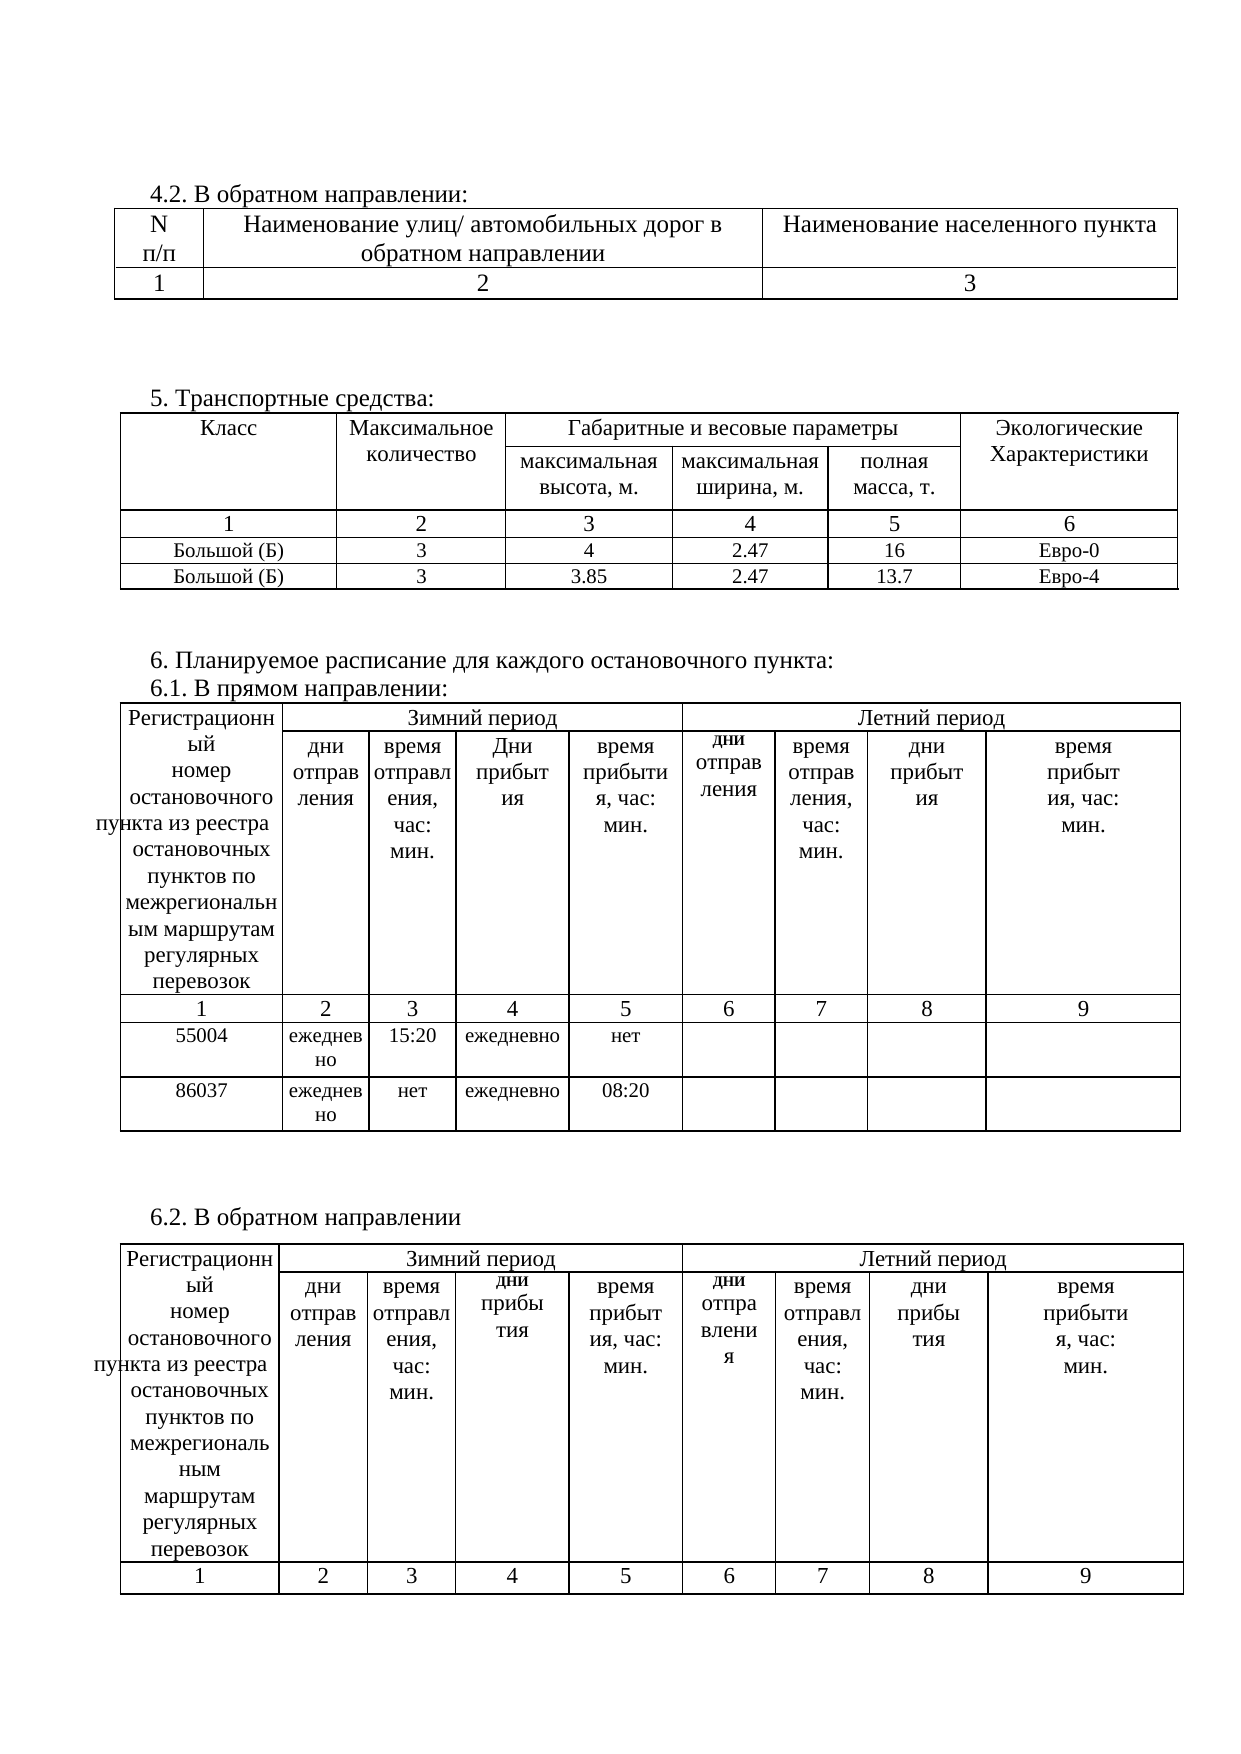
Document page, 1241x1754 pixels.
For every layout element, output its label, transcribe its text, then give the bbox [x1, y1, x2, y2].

table_cell полная масса, т. [829, 447, 960, 509]
table_cell 4 [456, 1563, 568, 1593]
table_cell время прибыт ия, час: мин. [570, 1273, 682, 1561]
text 6. Планируемое расписание для каждого остановочного пункта: [150, 645, 1090, 673]
table_header Класс [121, 414, 336, 509]
table_cell ежедневно [457, 1078, 568, 1130]
text 6.2. В обратном направлении [150, 1202, 1090, 1231]
table_header Максимальное количество [337, 414, 505, 509]
table_cell 6 [683, 1563, 775, 1593]
table_cell 1 [115, 268, 203, 298]
table_cell время прибыт ия, час: мин. [987, 732, 1180, 994]
table_cell 15:20 [370, 1023, 455, 1076]
table_cell 6 [961, 511, 1177, 537]
table_cell [868, 1078, 985, 1130]
table_header Летний период [683, 704, 1180, 730]
table_cell 2.47 [673, 538, 827, 562]
table_cell время прибыти я, час: мин. [989, 1273, 1183, 1561]
table_cell 3 [337, 564, 505, 588]
table_cell 4 [673, 511, 827, 537]
table_cell максимальная высота, м. [506, 447, 672, 509]
table_cell нет [570, 1023, 682, 1076]
table_cell дни отправ ления [283, 732, 368, 994]
table_cell время прибыти я, час: мин. [570, 732, 682, 994]
table_cell [683, 1023, 774, 1076]
table_cell ДНИ отпра влени я [683, 1273, 775, 1561]
table_cell время отправл ения, час: мин. [776, 1273, 869, 1561]
table_cell ДНИ прибы тия [456, 1273, 568, 1561]
table_cell время отправ ления, час: мин. [776, 732, 867, 994]
table_cell [987, 1078, 1180, 1130]
text 6.1. В прямом направлении: [150, 673, 1090, 702]
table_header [121, 1245, 278, 1561]
table_cell 1 [121, 995, 282, 1022]
table_cell дни прибыт ия [868, 732, 985, 994]
table_cell ежедневно [283, 1078, 368, 1130]
table_cell [683, 1078, 774, 1130]
table_cell 8 [868, 995, 985, 1022]
table_cell 3.85 [506, 564, 672, 588]
table_cell [776, 1023, 867, 1076]
table_cell 6 [683, 995, 774, 1022]
table_cell 9 [987, 995, 1180, 1022]
table_cell время отправл ения, час: мин. [368, 1273, 455, 1561]
table_cell 3 [506, 511, 672, 537]
table_cell 3 [370, 995, 455, 1022]
table_cell 55004 [121, 1023, 282, 1076]
table_cell 8 [870, 1563, 987, 1593]
table_cell 1 [121, 1563, 278, 1593]
text 4.2. В обратном направлении: [150, 179, 1090, 207]
table_cell 5 [570, 1563, 682, 1593]
table_cell Большой (Б) [121, 564, 336, 588]
table_cell 2 [337, 511, 505, 537]
table_cell 2.47 [673, 564, 827, 588]
table_cell 3 [763, 267, 1177, 298]
table_cell 3 [368, 1563, 455, 1593]
table_cell время отправл ения, час: мин. [370, 732, 455, 994]
table_header Наименование улиц/ автомобильных дорог в обратном направлении [204, 209, 762, 267]
table_header Габаритные и весовые параметры [506, 414, 960, 446]
table_header Летний период [683, 1245, 1183, 1271]
table_header Регистрационный номер остановочного пункта из реестра остановочных пунктов по межрегиональным маршрутам регулярных перевозок [121, 704, 282, 994]
table_cell максимальная ширина, м. [673, 447, 827, 509]
table_cell 2 [204, 268, 762, 298]
table_cell [868, 1023, 985, 1076]
table_header Зимний период [283, 704, 682, 730]
table_cell 13.7 [829, 564, 960, 588]
table_cell 4 [506, 538, 672, 562]
table_cell дни прибы тия [870, 1273, 987, 1561]
table_cell ДНИ отправ ления [683, 732, 774, 994]
table_cell ежедневно [283, 1023, 368, 1076]
table_cell Дни прибыт ия [457, 732, 568, 994]
table_cell ежедневно [457, 1023, 568, 1076]
table_cell Большой (Б) [121, 538, 336, 562]
table_cell 08:20 [570, 1078, 682, 1130]
table_cell дни отправ ления [280, 1273, 367, 1561]
table_header N п/п [115, 209, 203, 267]
table_header Наименование населенного пункта [763, 209, 1177, 267]
table_cell Евро-0 [961, 538, 1177, 562]
table_header Экологические Характеристики [961, 414, 1177, 509]
table_cell 5 [570, 995, 682, 1022]
table_cell 1 [121, 511, 336, 537]
table_cell 3 [337, 538, 505, 562]
table_cell нет [370, 1078, 455, 1130]
table_cell 86037 [121, 1078, 282, 1130]
text 5. Транспортные средства: [150, 383, 1090, 412]
table_cell 4 [457, 995, 568, 1022]
table_cell Евро-4 [961, 564, 1177, 588]
table_header Зимний период [280, 1245, 682, 1271]
table_cell 5 [829, 511, 960, 537]
table_cell [987, 1023, 1180, 1076]
table_cell 7 [776, 1563, 869, 1593]
table_cell 7 [776, 995, 867, 1022]
table_cell [776, 1078, 867, 1130]
table_cell 16 [829, 538, 960, 562]
table_cell 2 [283, 995, 368, 1022]
table_cell 2 [280, 1563, 367, 1593]
table_cell 9 [989, 1563, 1183, 1593]
